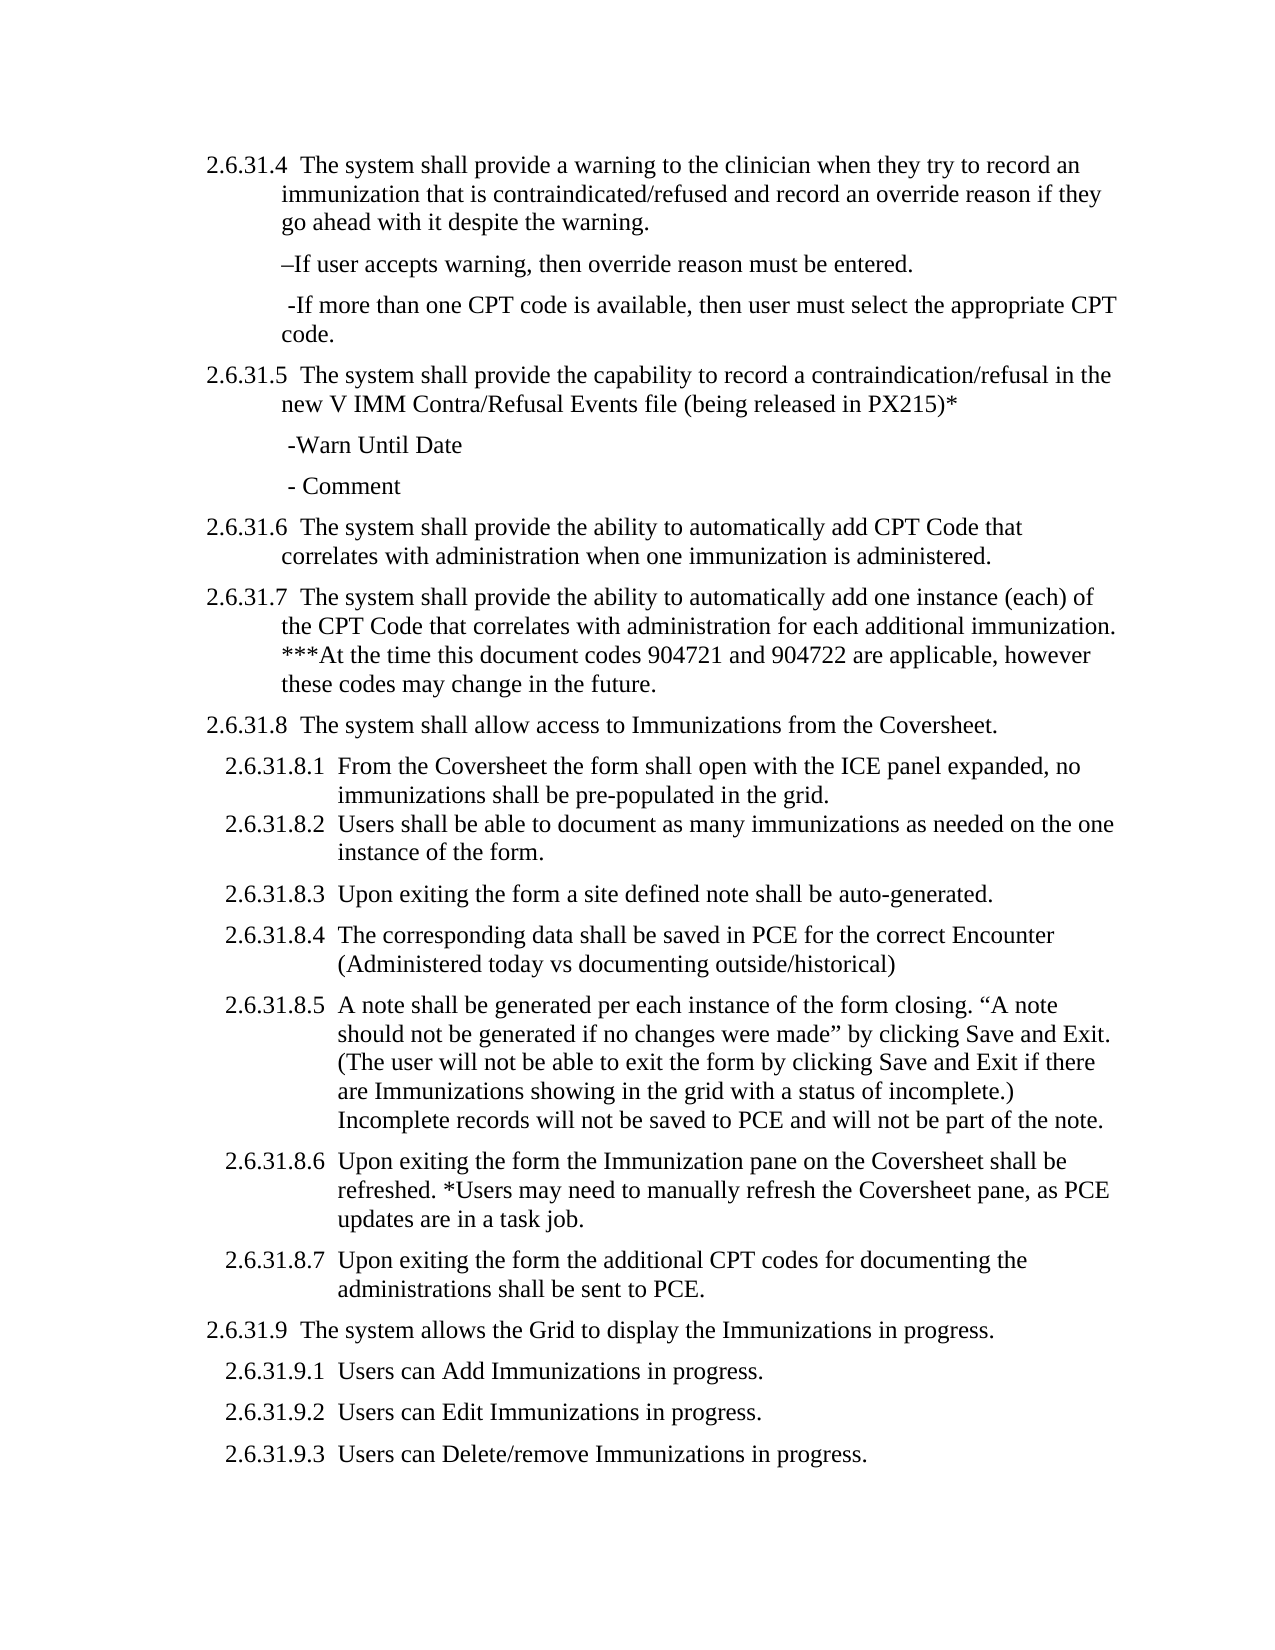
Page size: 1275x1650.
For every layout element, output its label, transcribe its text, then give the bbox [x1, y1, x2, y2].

list The system shall provide a warning to the clinician when they try to record an immunization that is contraindicated/refused and record an override reason if they go ahead with it despite the warning. [206, 150, 1125, 236]
list A note shall be generated per each instance of the form closing. “A note should not be generated if no changes were made” by clicking Save and Exit. (The user will not be able to exit the form by clicking Save and Exit if there are Immunizations showing in the grid with a status of incomplete.) Incomplete records will not be saved to PCE and will not be part of the note. [225, 990, 1125, 1134]
text -Warn Until Date [281, 430, 1125, 459]
list The system shall provide the capability to record a contraindication/refusal in the new V IMM Contra/Refusal Events file (being released in PX215)* [206, 360, 1125, 417]
list The system shall provide the ability to automatically add CPT Code that correlates with administration when one immunization is administered. [206, 512, 1125, 570]
list Upon exiting the form a site defined note shall be auto-generated. [225, 879, 1125, 907]
list Upon exiting the form the additional CPT codes for documenting the administrations shall be sent to PCE. [225, 1245, 1125, 1302]
list Users can Add Immunizations in progress. [225, 1356, 1125, 1385]
list Users can Edit Immunizations in progress. [225, 1397, 1125, 1426]
list Users can Delete/remove Immunizations in progress. [225, 1439, 1125, 1467]
list Upon exiting the form the Immunization pane on the Coversheet shall be refreshed. *Users may need to manually refresh the Coversheet pane, as PCE updates are in a task job. [225, 1146, 1125, 1232]
list The system shall allow access to Immunizations from the Coversheet. [206, 710, 1125, 739]
list The system shall provide the ability to automatically add one instance (each) of the CPT Code that correlates with administration for each additional immunization. ***At the time this document codes 904721 and 904722 are applicable, however these codes may change in the future. [206, 582, 1125, 697]
text - Comment [281, 471, 1125, 500]
text –If user accepts warning, then override reason must be entered. [281, 249, 1125, 277]
list Users shall be able to document as many immunizations as needed on the one instance of the form. [225, 809, 1125, 866]
list The corresponding data shall be saved in PCE for the correct Encounter (Administered today vs documenting outside/historical) [225, 920, 1125, 977]
list The system allows the Grid to display the Immunizations in progress. [206, 1315, 1125, 1344]
list From the Coversheet the form shall open with the ICE panel expanded, no immunizations shall be pre-populated in the grid. [225, 751, 1125, 809]
text -If more than one CPT code is available, then user must select the appropriate CPT code. [281, 290, 1125, 347]
